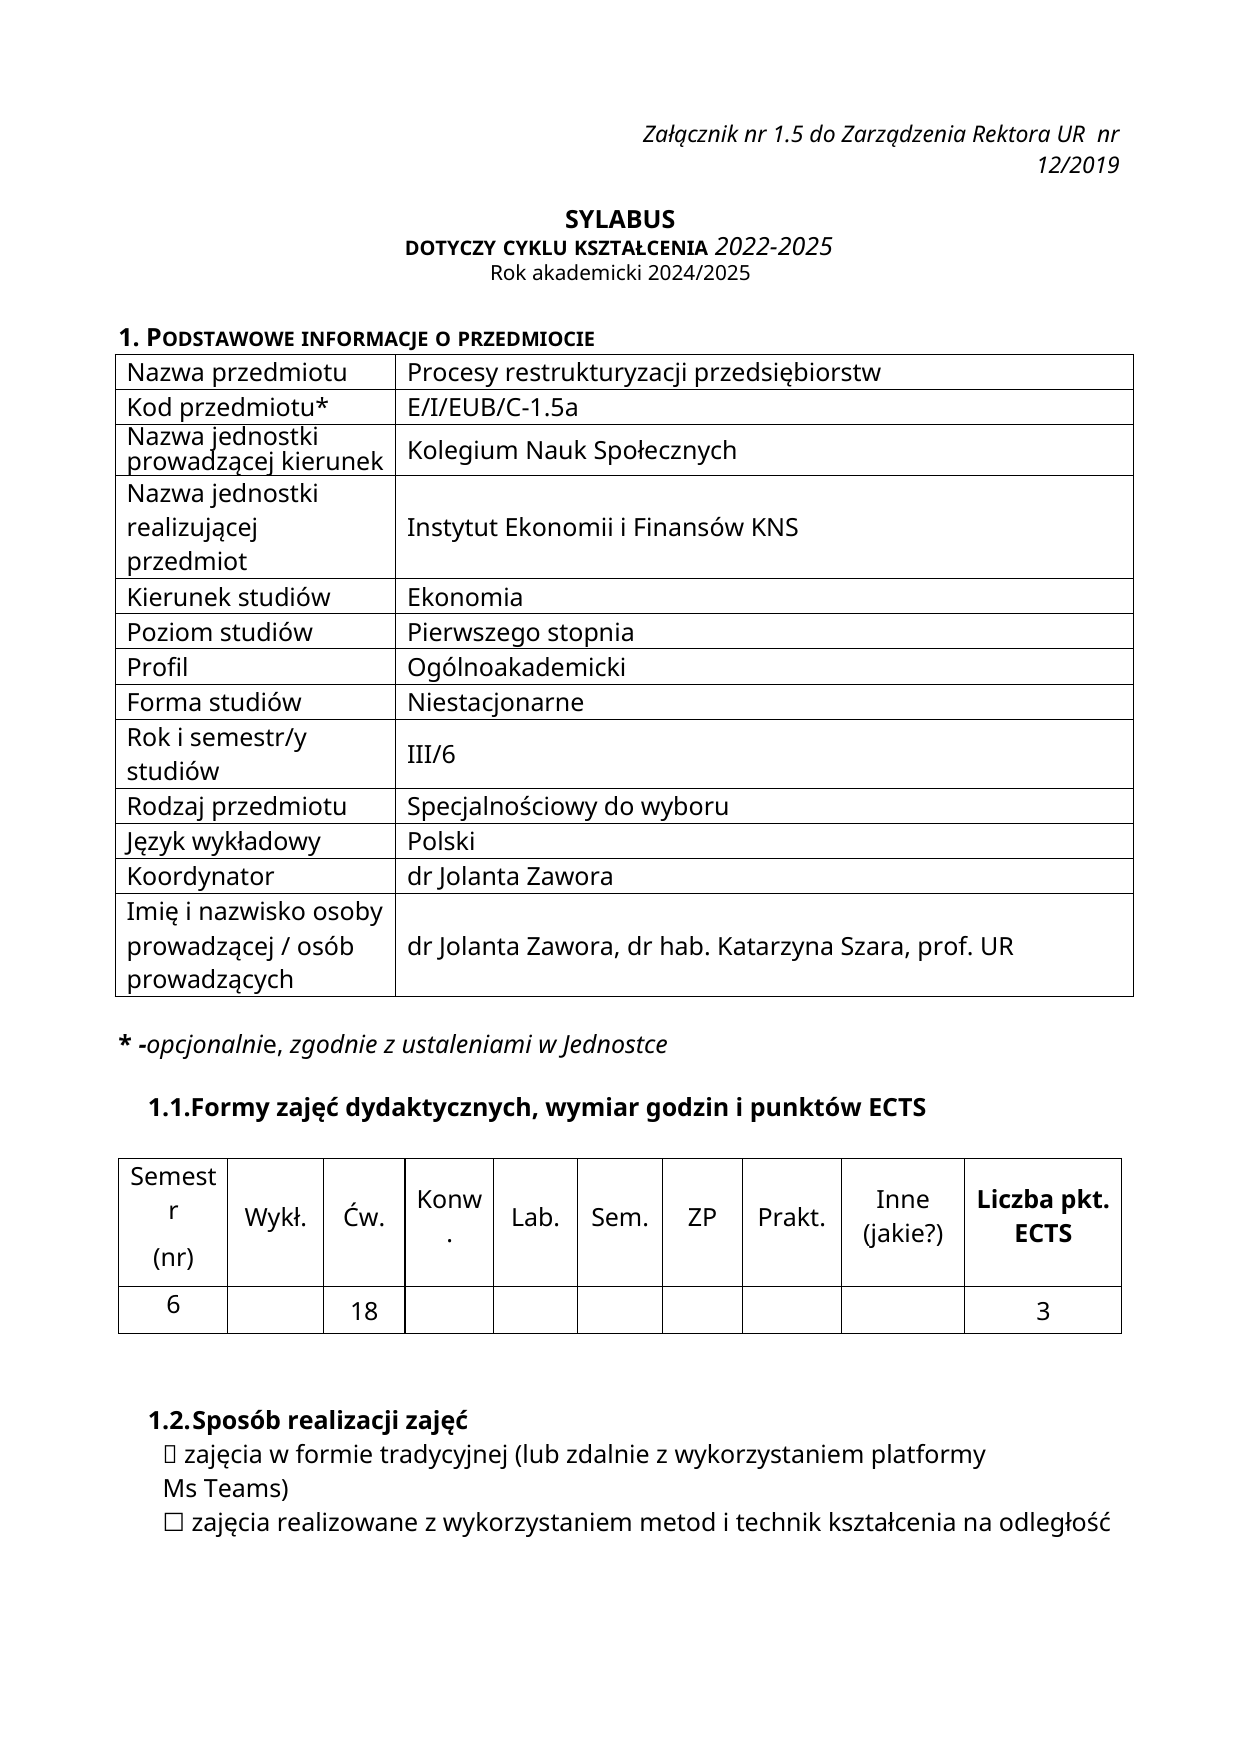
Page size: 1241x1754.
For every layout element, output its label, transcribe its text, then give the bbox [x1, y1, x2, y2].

table_cell E/I/EUB/C-1.5a [396, 390, 1133, 424]
table_header Prakt. [743, 1159, 841, 1286]
table_header Konw. [406, 1159, 493, 1286]
table_cell [228, 1287, 323, 1333]
table_cell Ekonomia [396, 579, 1133, 613]
table_cell Poziom studiów [116, 614, 395, 648]
text Rok akademicki 2024/2025 [118, 261, 1122, 286]
table_cell Kolegium Nauk Społecznych [396, 425, 1133, 475]
table_cell dr Jolanta Zawora, dr hab. Katarzyna Szara, prof. UR [396, 894, 1133, 996]
table_header Wykł. [228, 1159, 323, 1286]
table_cell [406, 1287, 493, 1333]
table_cell Nazwa jednostki realizującej przedmiot [116, 476, 395, 578]
table_header Sem. [578, 1159, 662, 1286]
text ☐ zajęcia realizowane z wykorzystaniem metod i technik kształcenia na odległość [162, 1504, 1122, 1539]
table_cell Kod przedmiotu* [116, 390, 395, 424]
table_cell [494, 1287, 577, 1333]
table_cell Ogólnoakademicki [396, 649, 1133, 683]
table_cell Profil [116, 649, 395, 683]
table_cell Koordynator [116, 859, 395, 893]
table_cell [578, 1287, 662, 1333]
text 1. Podstawowe informacje o przedmiocie [118, 319, 1122, 354]
text 1.2. Sposób realizacji zajęć [148, 1402, 1122, 1436]
table_cell [663, 1287, 742, 1333]
text dotyczy cyklu kształcenia 2022-2025 [118, 236, 1122, 261]
table_header Lab. [494, 1159, 577, 1286]
table_header Semestr (nr) [119, 1159, 227, 1286]
table_cell Nazwa jednostki prowadzącej kierunek [116, 425, 395, 475]
table_cell [842, 1287, 964, 1333]
table_cell Język wykładowy [116, 824, 395, 858]
table_header Liczba pkt. ECTS [965, 1159, 1121, 1286]
table_cell Specjalnościowy do wyboru [396, 789, 1133, 823]
table_cell 3 [965, 1287, 1121, 1333]
table_cell Polski [396, 824, 1133, 858]
text SYLABUS [118, 201, 1122, 236]
text Załącznik nr 1.5 do Zarządzenia Rektora UR nr 12/2019 [118, 118, 1122, 181]
table_cell Niestacjonarne [396, 685, 1133, 718]
table_cell Rok i semestr/y studiów [116, 720, 395, 788]
table_cell 18 [324, 1287, 404, 1333]
table_cell Kierunek studiów [116, 579, 395, 613]
table_cell 6 [119, 1287, 227, 1333]
table_header ZP [663, 1159, 742, 1286]
table_cell Rodzaj przedmiotu [116, 789, 395, 823]
table_header Procesy restrukturyzacji przedsiębiorstw [396, 355, 1133, 389]
text * -opcjonalnie, zgodnie z ustaleniami w Jednostce [118, 1026, 1122, 1061]
table_header Nazwa przedmiotu [116, 355, 395, 389]
table_header Ćw. [324, 1159, 404, 1286]
table_header Inne (jakie?) [842, 1159, 964, 1286]
table_cell [743, 1287, 841, 1333]
text 1.1.Formy zajęć dydaktycznych, wymiar godzin i punktów ECTS [148, 1090, 1122, 1124]
table_cell Imię i nazwisko osoby prowadzącej / osób prowadzących [116, 894, 395, 996]
table_cell Forma studiów [116, 685, 395, 718]
table_cell Instytut Ekonomii i Finansów KNS [396, 476, 1133, 578]
table_cell dr Jolanta Zawora [396, 859, 1133, 893]
text  zajęcia w formie tradycyjnej (lub zdalnie z wykorzystaniem platformy Ms Teams) [162, 1436, 1122, 1504]
table_cell III/6 [396, 720, 1133, 788]
table_cell Pierwszego stopnia [396, 614, 1133, 648]
